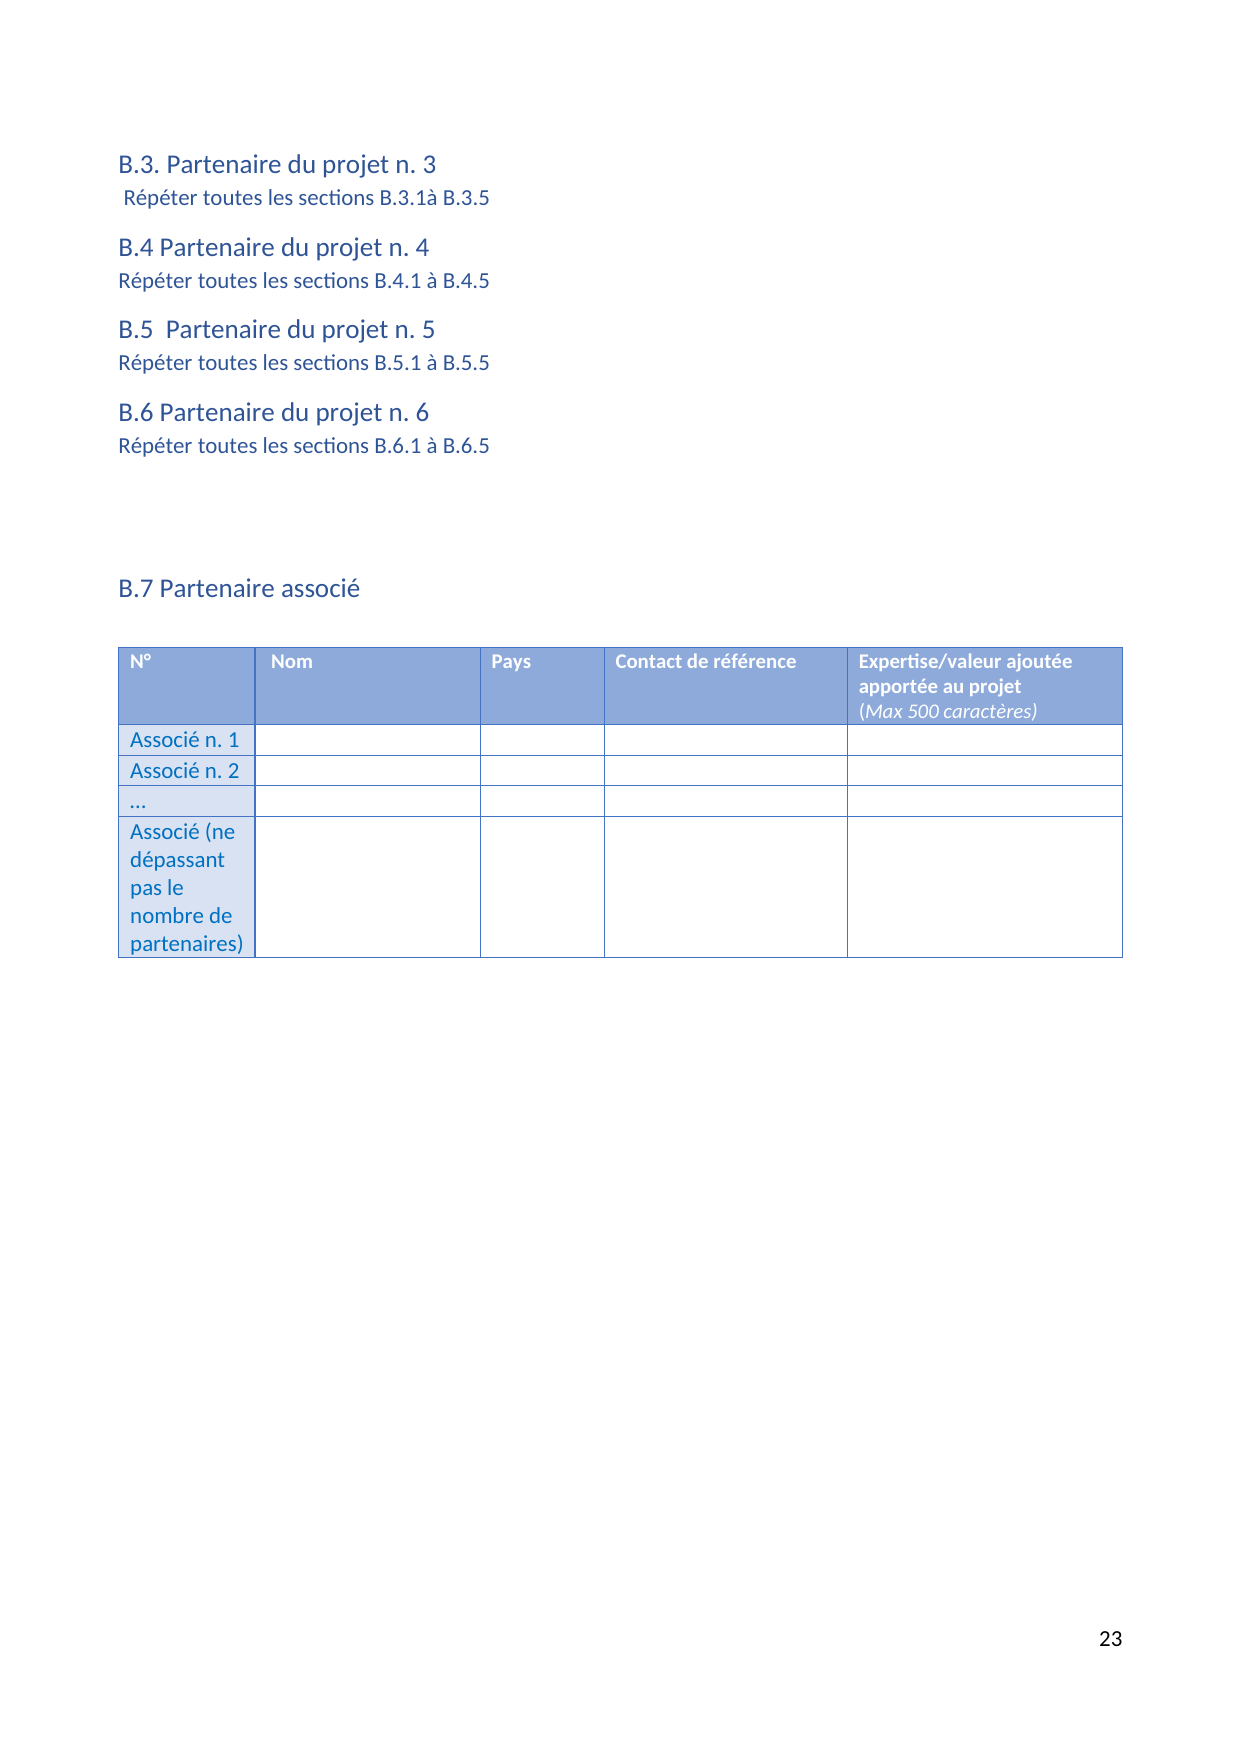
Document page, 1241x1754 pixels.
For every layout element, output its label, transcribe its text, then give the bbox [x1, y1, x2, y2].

table_cell Associé (ne dépassant pas le nombre de partenaires) [119, 817, 254, 957]
table_cell [256, 725, 480, 755]
table_cell [605, 817, 847, 957]
table_cell [481, 756, 604, 785]
table_header Expertise/valeur ajoutée apportée au projet (Max 500 caractères) [848, 648, 1122, 724]
table_header Contact de référence [605, 648, 847, 724]
subtitle B.4 Partenaire du projet n. 4 [118, 230, 1122, 263]
subtitle B.7 Partenaire associé [118, 571, 1122, 604]
table_cell [481, 725, 604, 755]
table_cell Associé n. 1 [119, 725, 254, 755]
subtitle B.6 Partenaire du projet n. 6 [118, 395, 1122, 428]
table_cell [848, 725, 1122, 755]
subtitle B.3. Partenaire du projet n. 3 [118, 148, 1122, 181]
table_cell [256, 756, 480, 785]
table_cell [848, 756, 1122, 785]
text Répéter toutes les sections B.3.1à B.3.5 [118, 183, 1122, 211]
table_cell [605, 756, 847, 785]
table_header N° [119, 648, 254, 724]
table_header Pays [481, 648, 604, 724]
text Répéter toutes les sections B.5.1 à B.5.5 [118, 348, 1122, 376]
table_cell [256, 817, 480, 957]
table_cell [848, 817, 1122, 957]
table_cell [256, 786, 480, 816]
table_cell [605, 725, 847, 755]
table_cell [605, 786, 847, 816]
text Répéter toutes les sections B.4.1 à B.4.5 [118, 266, 1122, 294]
table_header Nom [256, 648, 480, 724]
text Répéter toutes les sections B.6.1 à B.6.5 [118, 431, 1122, 459]
subtitle B.5 Partenaire du projet n. 5 [118, 313, 1122, 346]
table_cell Associé n. 2 [119, 756, 254, 785]
table_cell [481, 786, 604, 816]
table_cell [481, 817, 604, 957]
table_cell … [119, 786, 254, 816]
table_cell [848, 786, 1122, 816]
